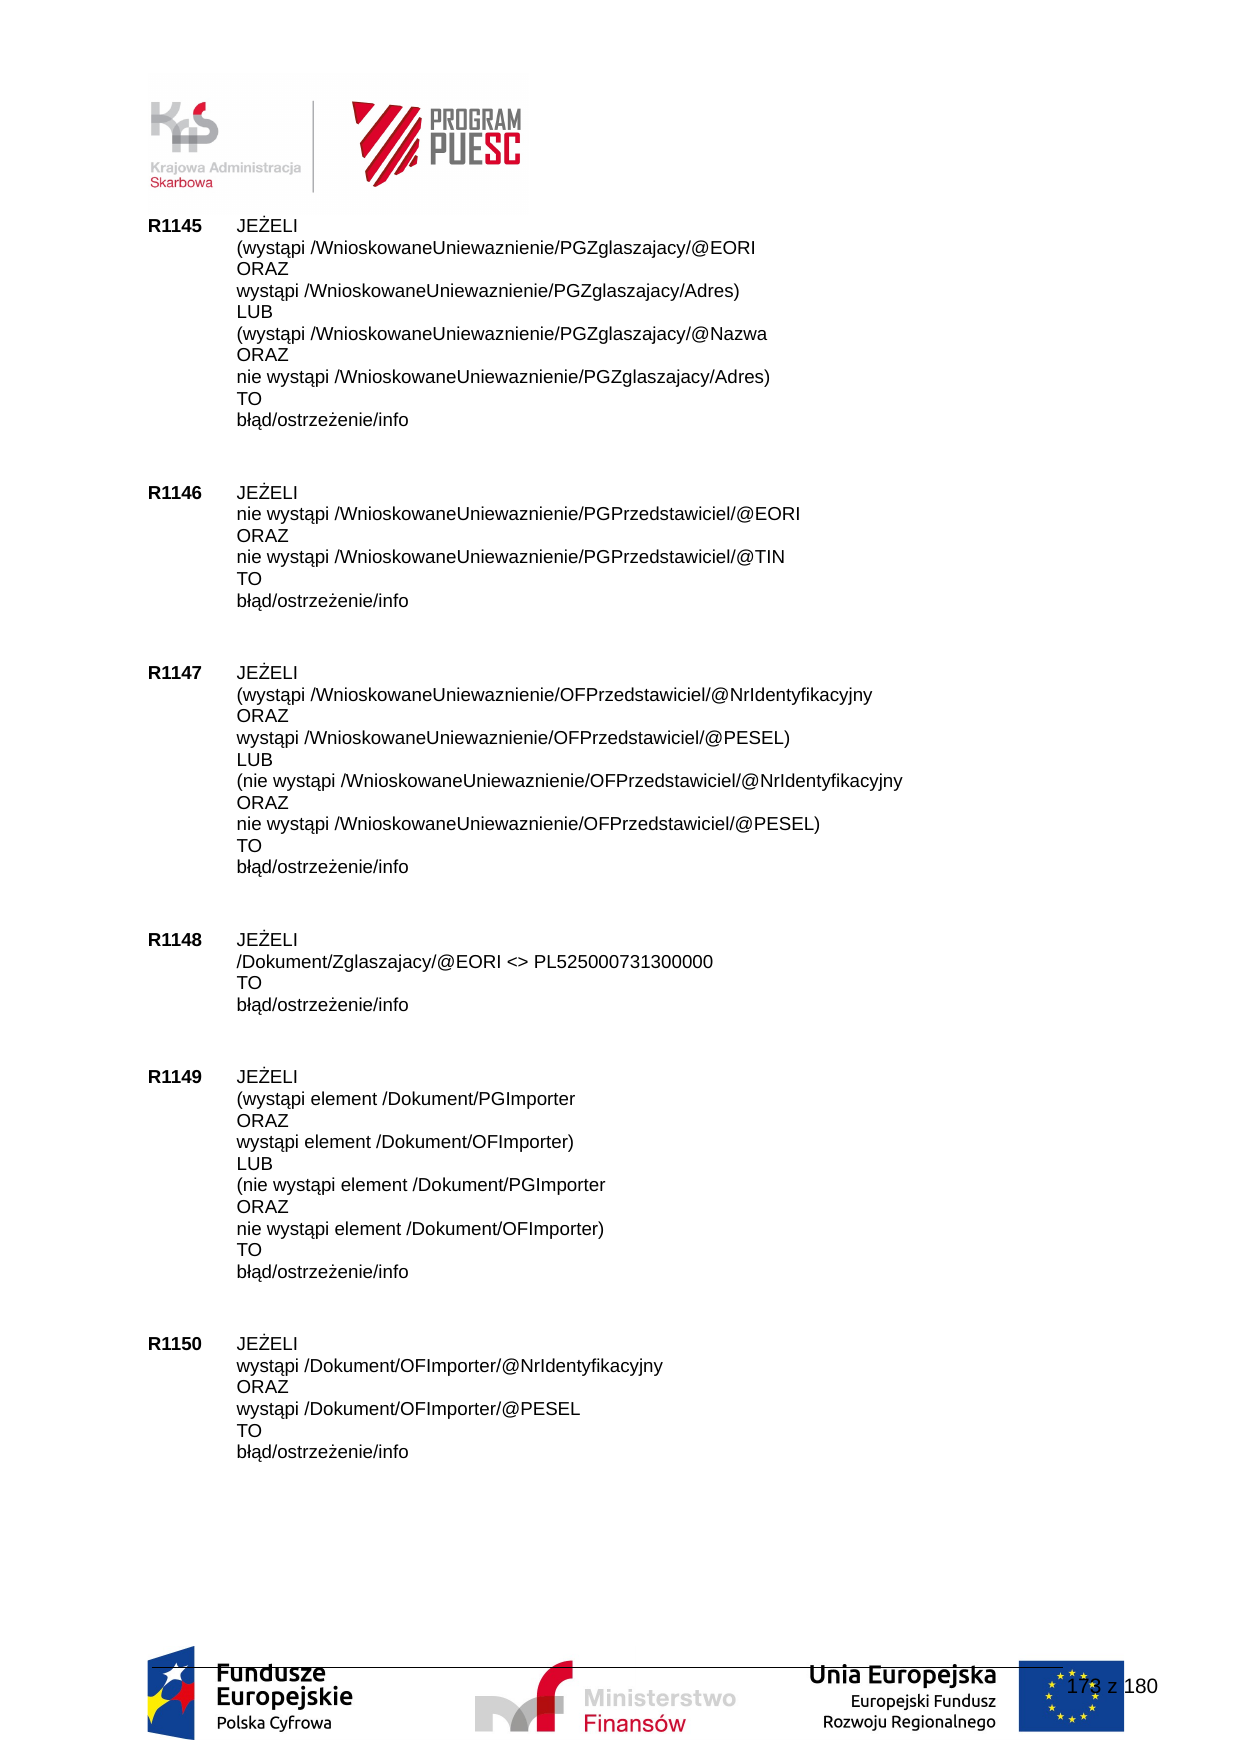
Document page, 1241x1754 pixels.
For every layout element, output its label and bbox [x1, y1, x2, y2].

picture [147, 73, 529, 215]
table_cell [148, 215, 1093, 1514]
picture [147, 1646, 1125, 1740]
